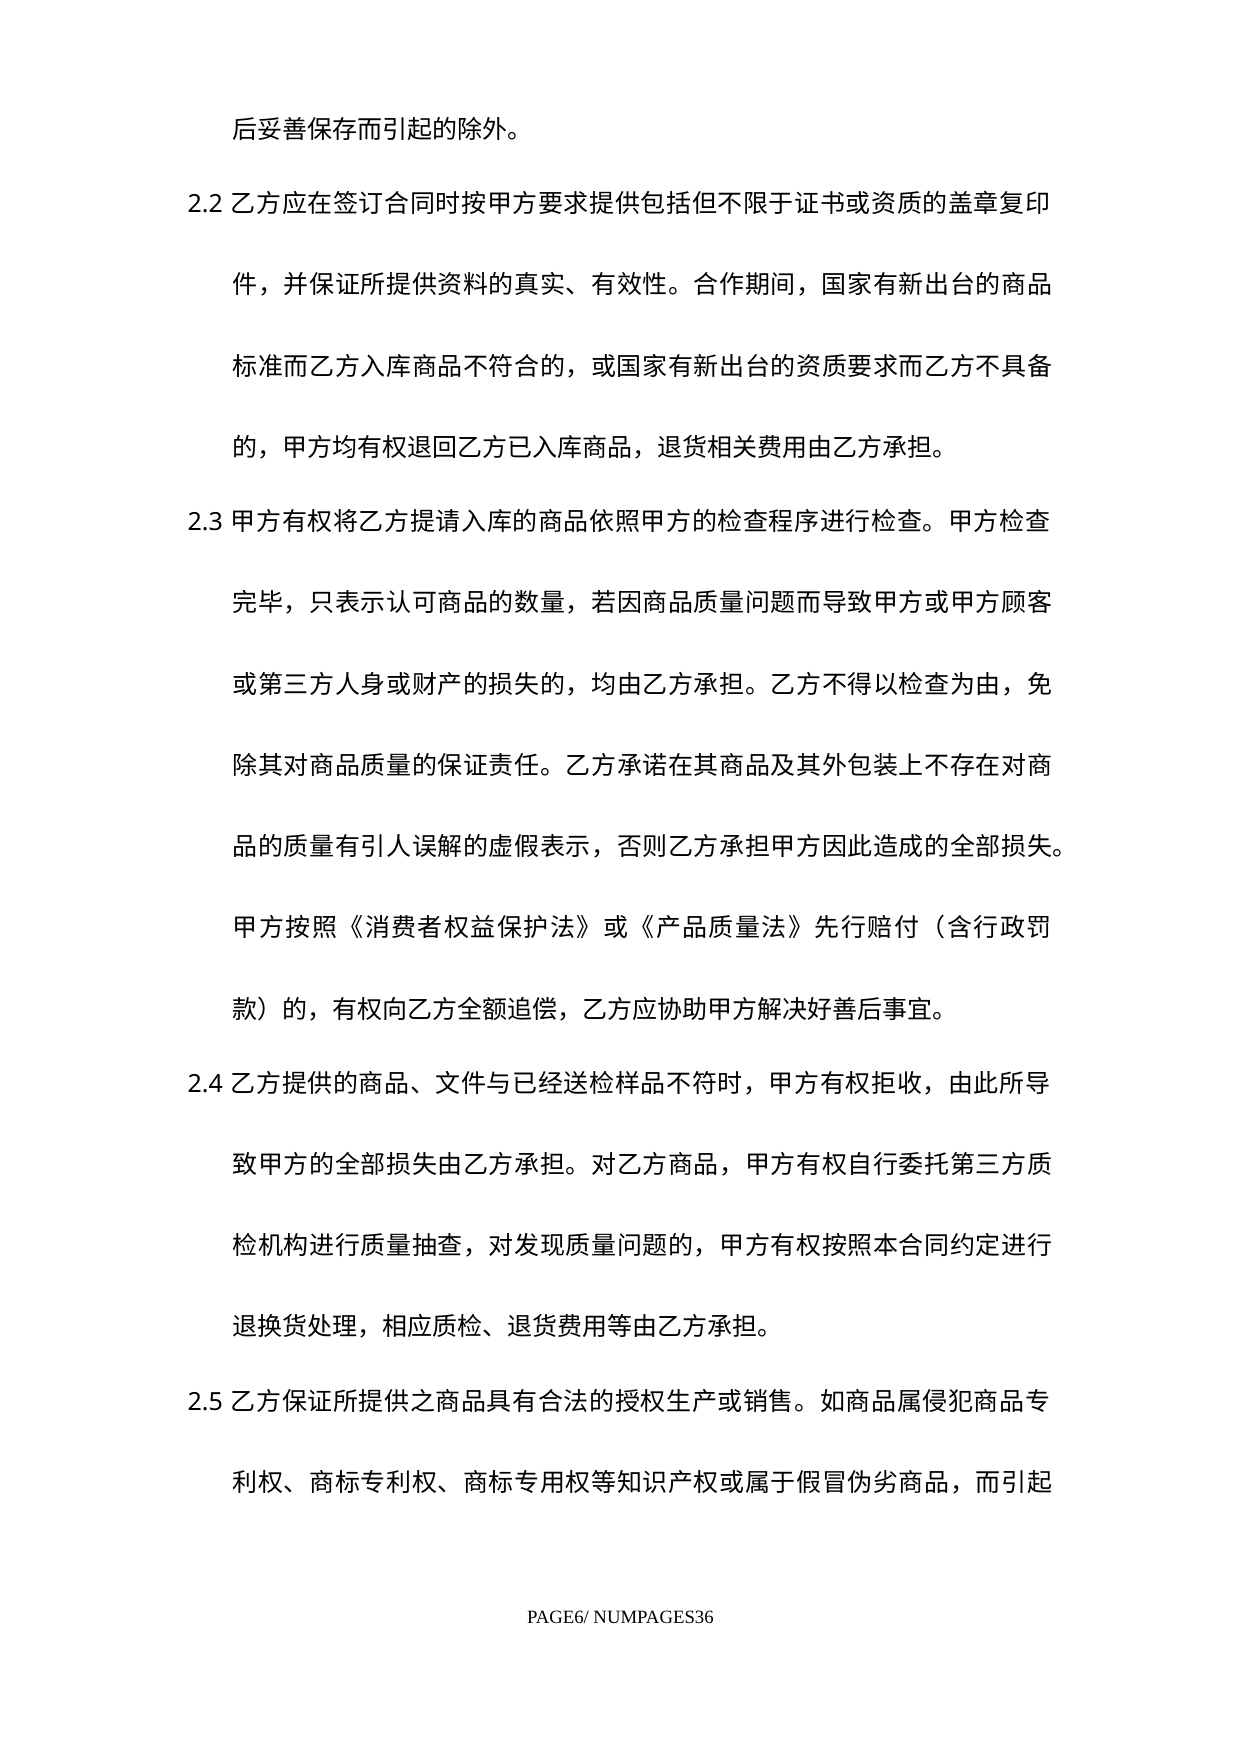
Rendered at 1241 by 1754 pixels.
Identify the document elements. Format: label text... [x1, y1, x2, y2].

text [187, 95, 1053, 160]
text 2.4 乙方提供的商品、文件与已经送检样品不符时，甲方有权拒收，由此所导致甲方的全部损失由乙方承担。对乙方商品，甲方有权自行委托第三方质检机构进行质量抽查，对发现质量问题的，甲方有权按照本合同约定进行退换货处理，相应质检、退货费用等由乙方承担。 [187, 1049, 1053, 1357]
text 2.2 乙方应在签订合同时按甲方要求提供包括但不限于证书或资质的盖章复印件，并保证所提供资料的真实、有效性。合作期间，国家有新出台的商品标准而乙方入库商品不符合的，或国家有新出台的资质要求而乙方不具备的，甲方均有权退回乙方已入库商品，退货相关费用由乙方承担。 [187, 169, 1053, 478]
text 2.3 甲方有权将乙方提请入库的商品依照甲方的检查程序进行检查。甲方检查完毕，只表示认可商品的数量，若因商品质量问题而导致甲方或甲方顾客或第三方人身或财产的损失的，均由乙方承担。乙方不得以检查为由，免除其对商品质量的保证责任。乙方承诺在其商品及其外包装上不存在对商品的质量有引人误解的虚假表示，否则乙方承担甲方因此造成的全部损失。甲方按照《消费者权益保护法》或《产品质量法》先行赔付（含行政罚款）的，有权向乙方全额追偿，乙方应协助甲方解决好善后事宜。 [187, 487, 1053, 1040]
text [187, 1367, 1053, 1513]
